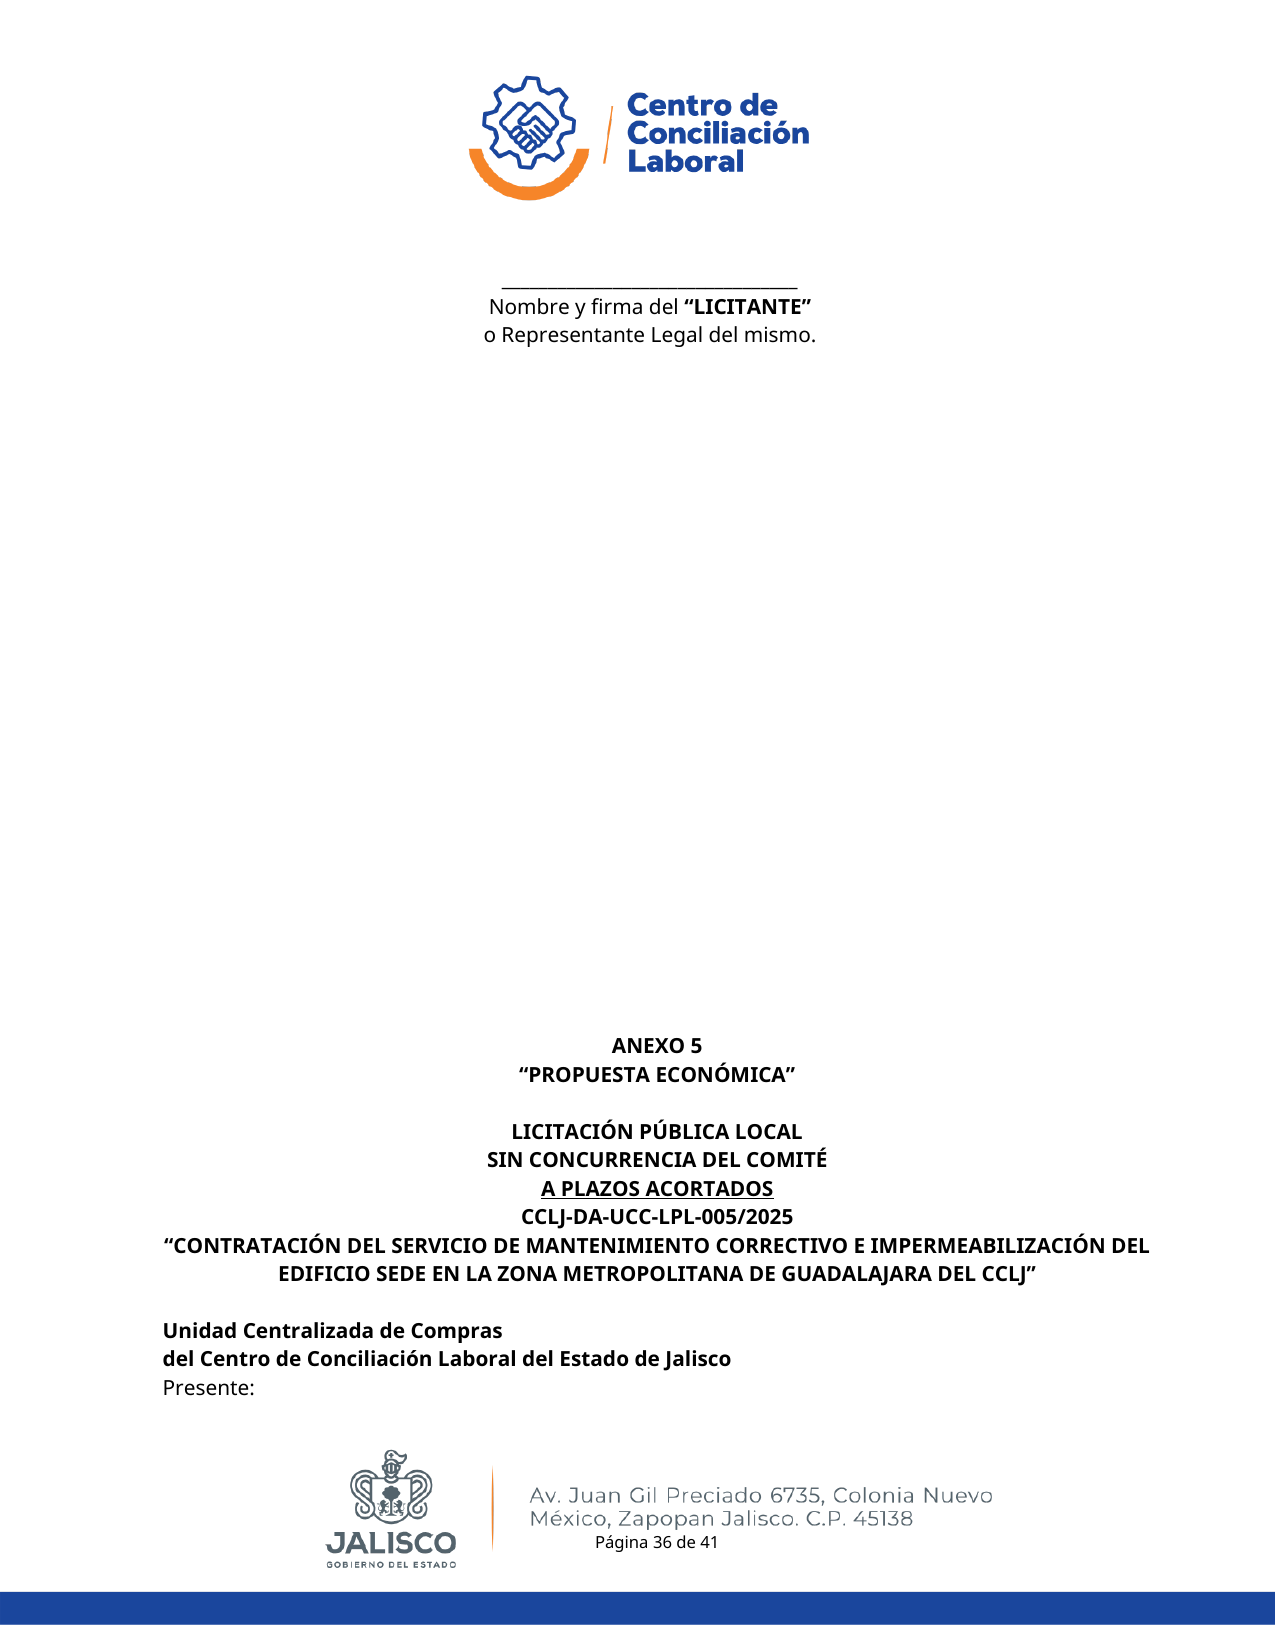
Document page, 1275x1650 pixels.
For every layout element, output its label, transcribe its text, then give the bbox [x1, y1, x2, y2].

text LICITACIÓN PÚBLICA LOCAL [162, 1117, 1152, 1146]
text SIN CONCURRENCIA DEL COMITÉ [162, 1146, 1152, 1174]
text Nombre y firma del “LICITANTE” [162, 292, 1137, 321]
text A PLAZOS ACORTADOS [162, 1174, 1152, 1202]
text Presente: [162, 1373, 1152, 1401]
text “PROPUESTA ECONÓMICA” [162, 1060, 1152, 1088]
text “CONTRATACIÓN DEL SERVICIO DE MANTENIMIENTO CORRECTIVO E IMPERMEABILIZACIÓN DEL EDIFICIO SEDE EN LA ZONA METROPOLITANA DE GUADALAJARA DEL CCLJ” [162, 1231, 1152, 1288]
text del Centro de Conciliación Laboral del Estado de Jalisco [162, 1344, 1152, 1373]
text CCLJ-DA-UCC-LPL-005/2025 [162, 1202, 1152, 1231]
text Unidad Centralizada de Compras [162, 1316, 1152, 1344]
text ________________________________ [162, 264, 1137, 292]
picture [0, 3, 1275, 1650]
text o Representante Legal del mismo. [162, 321, 1137, 349]
text ANEXO 5 [162, 1031, 1152, 1060]
